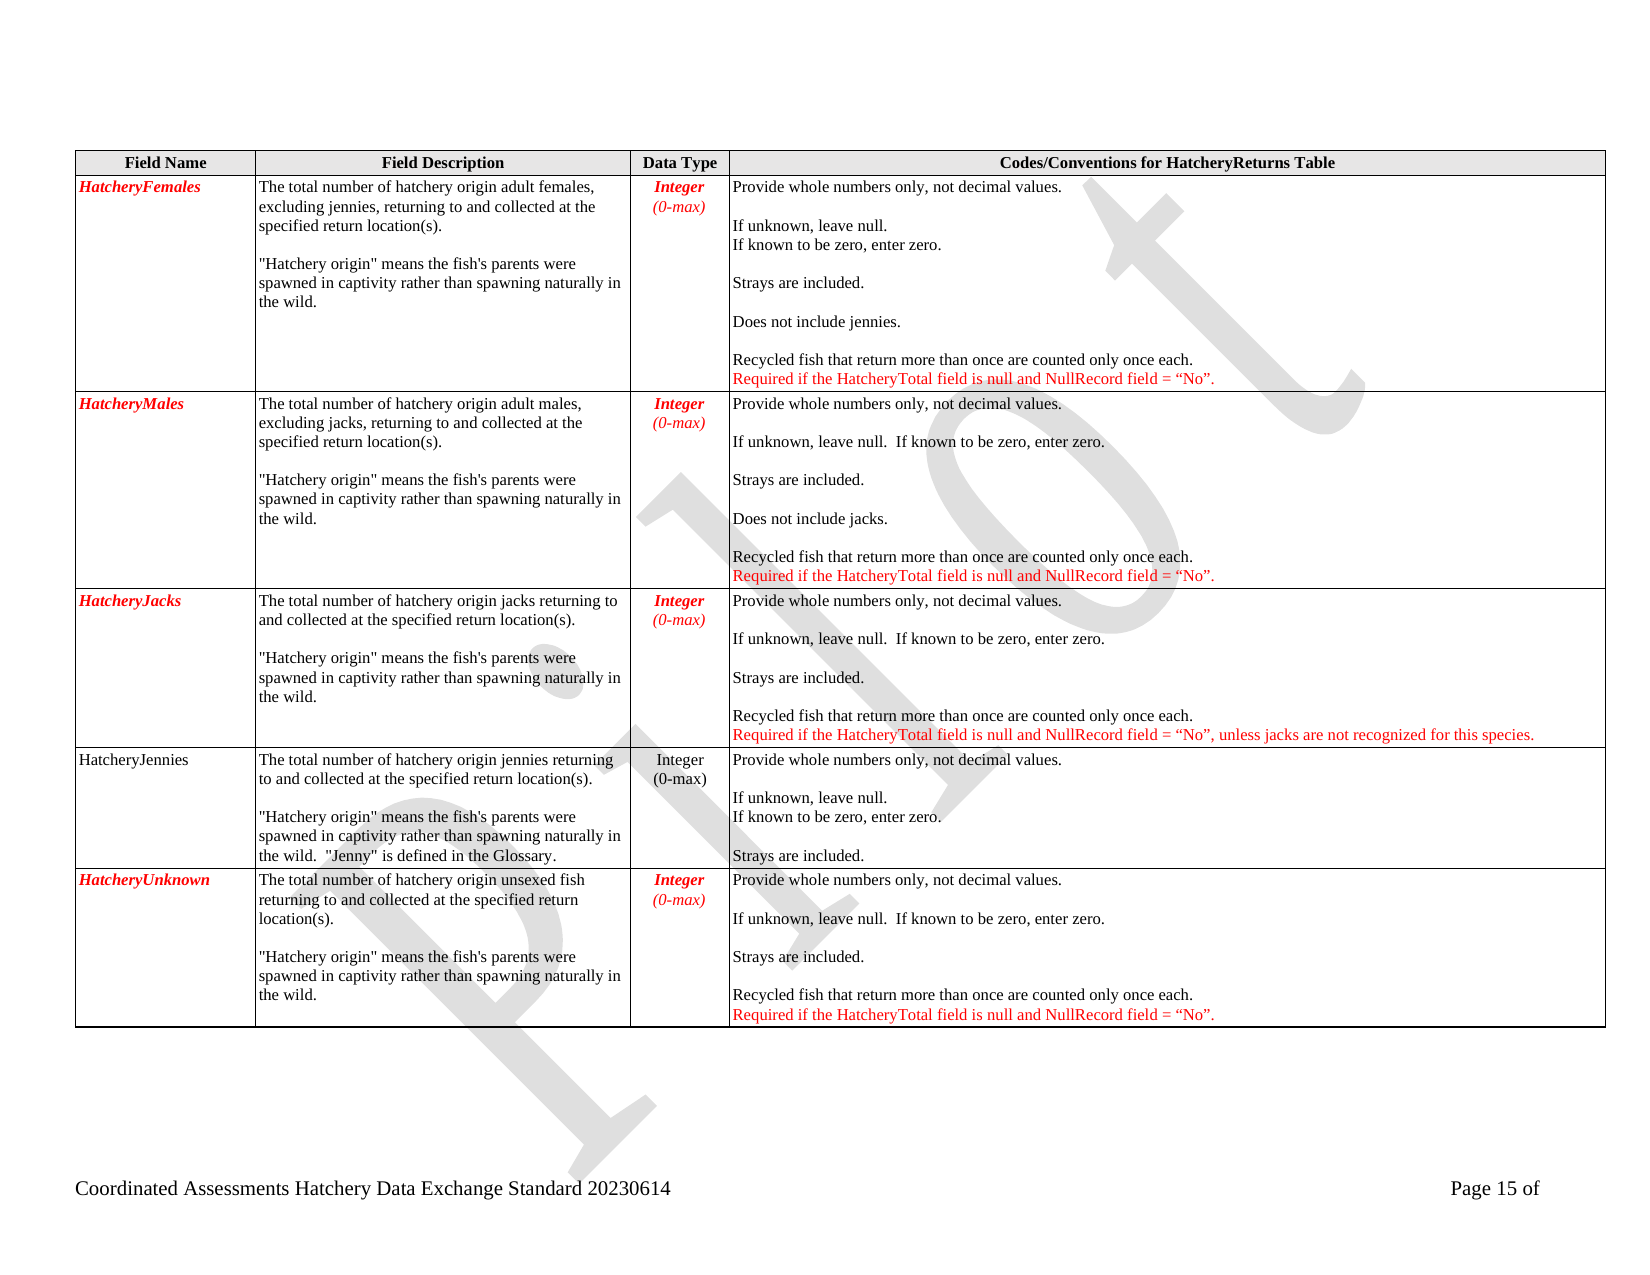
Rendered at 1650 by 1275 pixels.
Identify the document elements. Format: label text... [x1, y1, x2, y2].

table_cell HatcheryUnknown [76, 869, 255, 1026]
table_header Field Name [76, 151, 255, 175]
table_cell Provide whole numbers only, not decimal values. If unknown, leave null. If known to be zero, enter zero. Strays are included. Does not include jacks. Recycled fish that return more than once are counted only once each. Required if the HatcheryTotal field is null and NullRecord field = “No”. [730, 392, 1605, 588]
table_cell HatcheryJacks [76, 589, 255, 747]
table_header Field Description [256, 151, 630, 175]
table_cell Provide whole numbers only, not decimal values. If unknown, leave null. If known to be zero, enter zero. Strays are included. [730, 748, 1605, 868]
table_cell HatcheryJennies [76, 748, 255, 868]
table_cell The total number of hatchery origin jacks returning to and collected at the specified return location(s). "Hatchery origin" means the fish's parents were spawned in captivity rather than spawning naturally in the wild. [256, 589, 630, 747]
table_cell Integer (0-max) [631, 748, 729, 868]
table_cell Provide whole numbers only, not decimal values. If unknown, leave null. If known to be zero, enter zero. Strays are included. Does not include jennies. Recycled fish that return more than once are counted only once each. Required if the HatcheryTotal field is null and NullRecord field = “No”. [730, 176, 1605, 391]
table_cell The total number of hatchery origin adult males, excluding jacks, returning to and collected at the specified return location(s). "Hatchery origin" means the fish's parents were spawned in captivity rather than spawning naturally in the wild. [256, 392, 630, 588]
table_cell The total number of hatchery origin jennies returning to and collected at the specified return location(s). "Hatchery origin" means the fish's parents were spawned in captivity rather than spawning naturally in the wild. "Jenny" is defined in the Glossary. [256, 748, 630, 868]
table_cell HatcheryMales [76, 392, 255, 588]
table_cell The total number of hatchery origin adult females, excluding jennies, returning to and collected at the specified return location(s). "Hatchery origin" means the fish's parents were spawned in captivity rather than spawning naturally in the wild. [256, 176, 630, 391]
table_cell HatcheryFemales [76, 176, 255, 391]
table_cell Integer (0-max) [631, 589, 729, 747]
table_cell Provide whole numbers only, not decimal values. If unknown, leave null. If known to be zero, enter zero. Strays are included. Recycled fish that return more than once are counted only once each. Required if the HatcheryTotal field is null and NullRecord field = “No”, unless jacks are not recognized for this species. [730, 589, 1605, 747]
table_cell Integer (0-max) [631, 176, 729, 391]
table_cell Provide whole numbers only, not decimal values. If unknown, leave null. If known to be zero, enter zero. Strays are included. Recycled fish that return more than once are counted only once each. Required if the HatcheryTotal field is null and NullRecord field = “No”. [730, 869, 1605, 1026]
table_header Codes/Conventions for HatcheryReturns Table [730, 151, 1605, 175]
table_cell Integer (0-max) [631, 392, 729, 588]
table_cell Integer (0-max) [631, 869, 729, 1026]
table_cell The total number of hatchery origin unsexed fish returning to and collected at the specified return location(s). "Hatchery origin" means the fish's parents were spawned in captivity rather than spawning naturally in the wild. [256, 869, 630, 1026]
table_header Data Type [631, 151, 729, 175]
